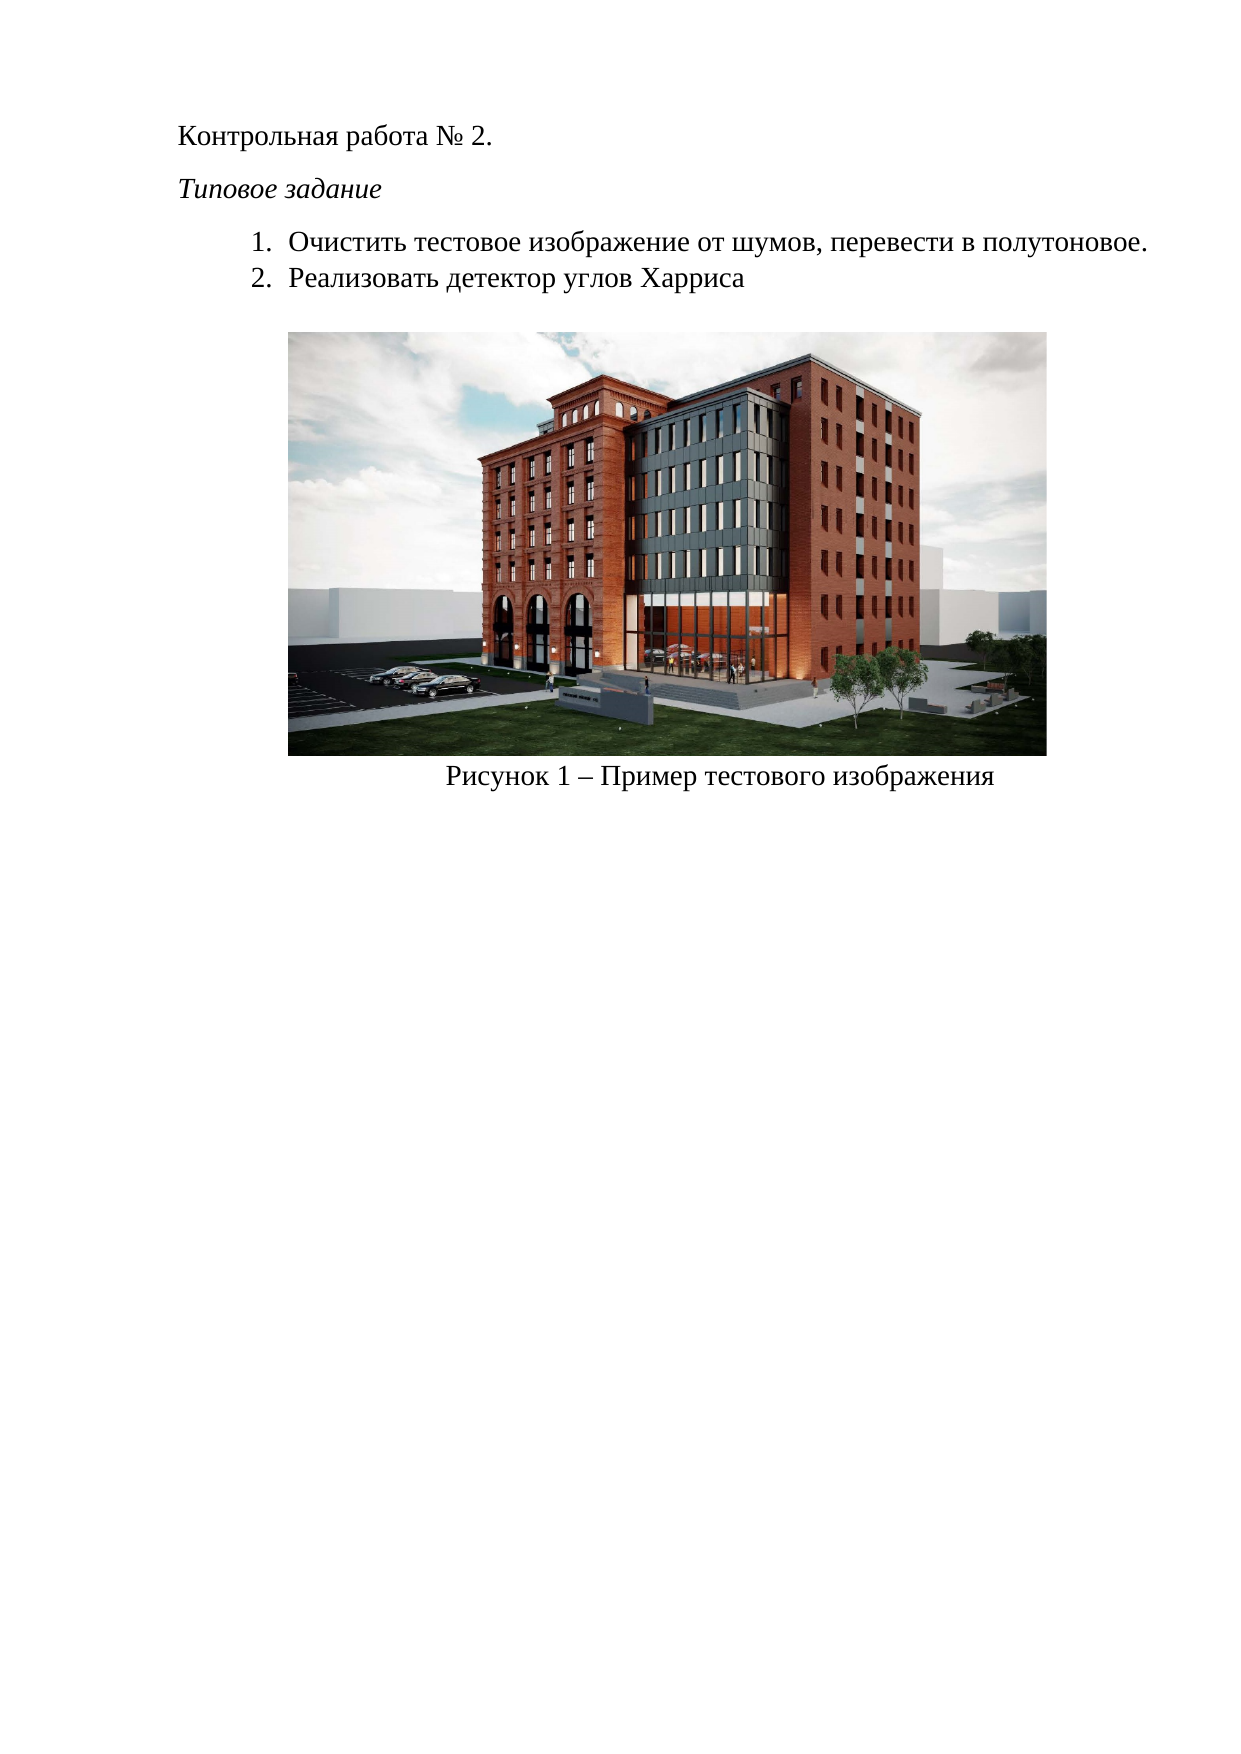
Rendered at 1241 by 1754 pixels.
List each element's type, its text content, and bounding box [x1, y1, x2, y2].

picture [288, 332, 1047, 756]
text Типовое задание [177, 171, 1152, 204]
list Реализовать детектор углов Харриса [251, 260, 1152, 293]
list Рисунок 1 – Пример тестового изображения [288, 758, 1152, 792]
text Контрольная работа № 2. [177, 118, 1152, 152]
list Очистить тестовое изображение от шумов, перевести в полутоновое. [251, 224, 1152, 257]
